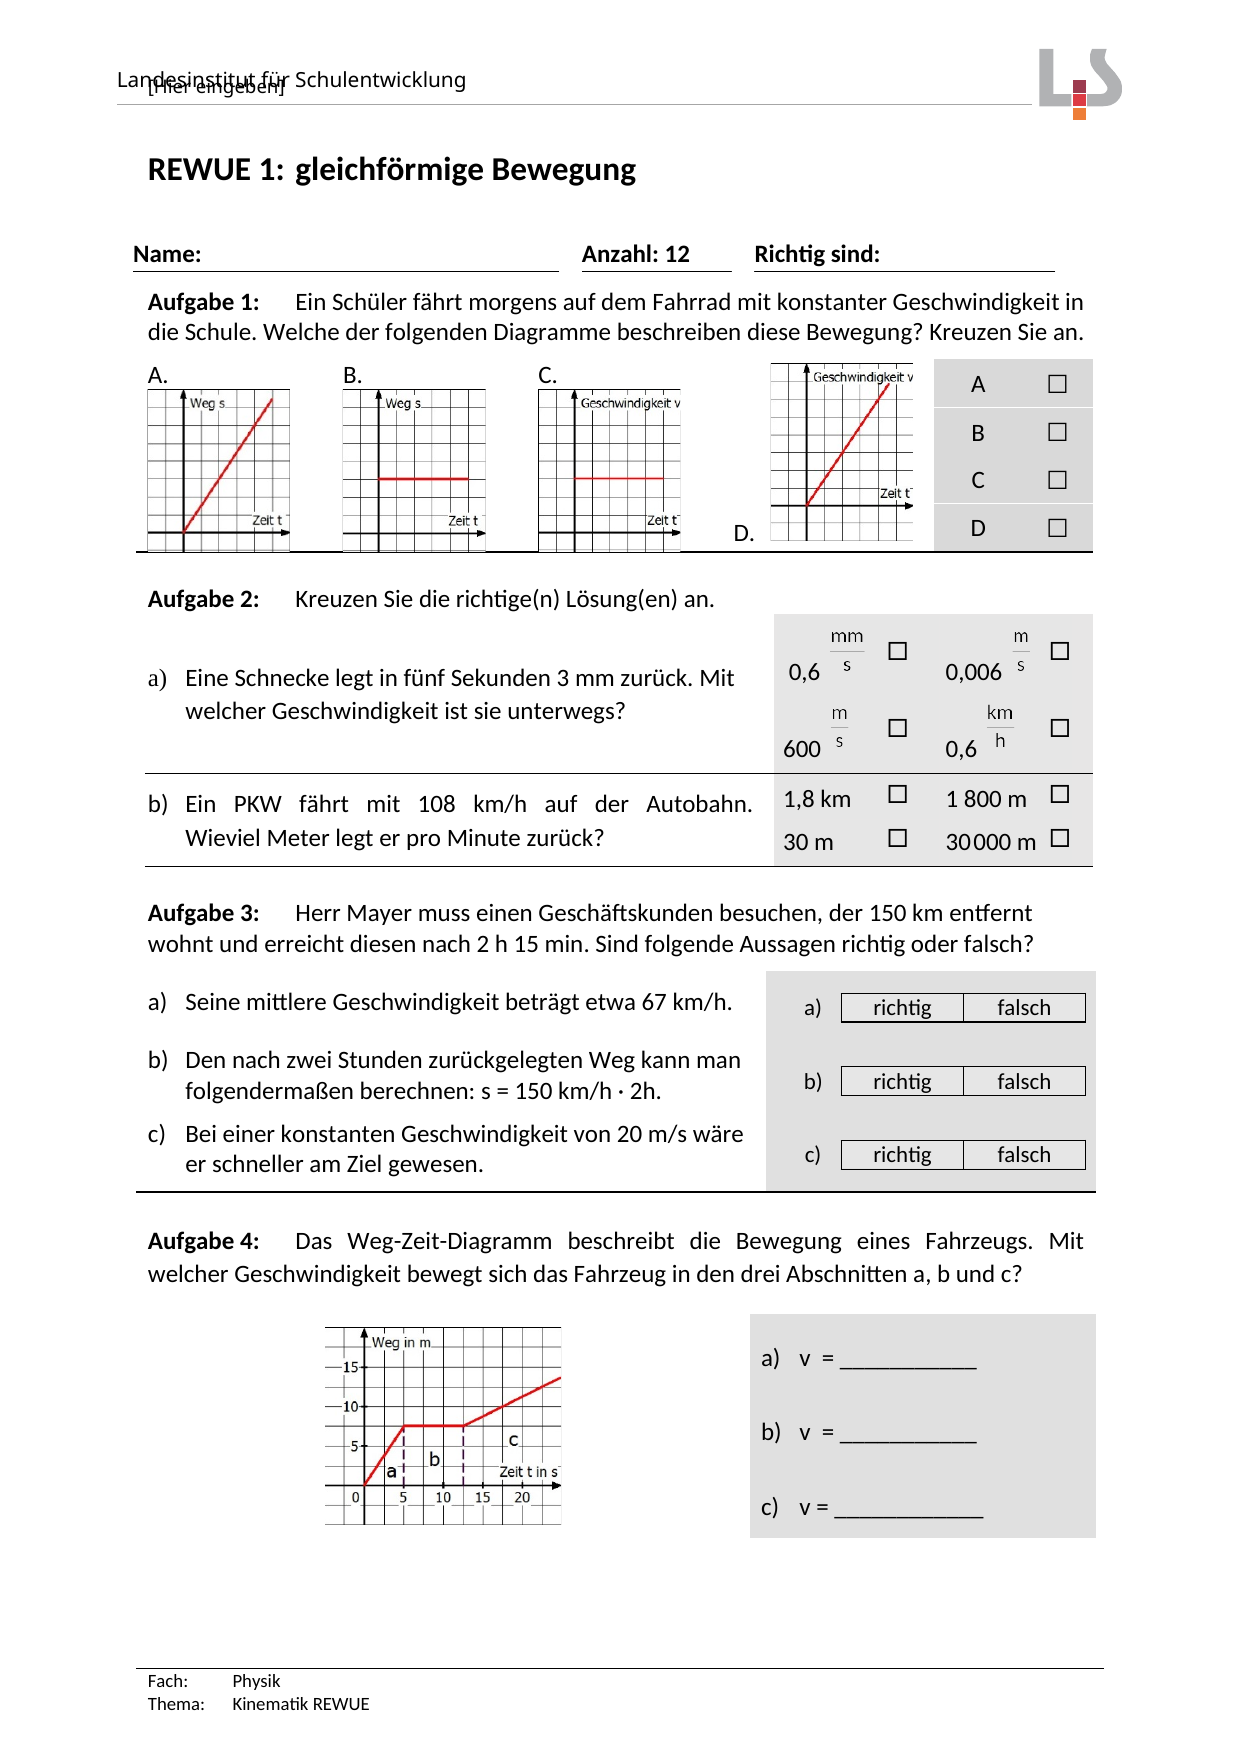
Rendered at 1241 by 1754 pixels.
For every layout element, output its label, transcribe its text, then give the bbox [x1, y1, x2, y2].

table_cell Bei einer konstanten Geschwindigkeit von 20 m/s wäre er schneller am Ziel gewesen. [136, 1118, 766, 1191]
table_header A [934, 359, 1022, 407]
text Aufgabe 2: Kreuzen Sie die richtige(n) Lösung(en) an. [148, 583, 1093, 613]
table_header Anzahl: 12 [570, 239, 743, 286]
table_header [136, 359, 332, 551]
picture [342, 389, 486, 552]
table_header [766, 971, 1096, 1044]
table_cell [136, 1314, 749, 1538]
table_cell B [934, 408, 1022, 455]
table_header Name: [122, 239, 570, 286]
table_cell Den nach zwei Stunden zurückgelegten Weg kann man folgendermaßen berechnen: s = 150 km/h · 2h. [136, 1044, 766, 1118]
table_header [774, 614, 1093, 773]
table_cell D [934, 504, 1022, 551]
table_cell [774, 774, 1093, 866]
picture [325, 1327, 562, 1525]
table_header Richtig sind: [743, 239, 1067, 286]
table_header [722, 359, 934, 551]
table_cell Ein PKW fährt mit 108 km/h auf der Autobahn. Wieviel Meter legt er pro Minute zurück? [145, 774, 774, 866]
subtitle REWUE 1: gleichförmige Bewegung [148, 148, 1093, 188]
table_cell v = ___________ [750, 1389, 1096, 1463]
table_cell v = ____________ [750, 1463, 1096, 1538]
table_cell [766, 1118, 1096, 1191]
table_cell C [934, 455, 1022, 503]
picture [147, 389, 290, 552]
table_header Aufgabe 4: Das Weg-Zeit-Diagramm beschreibt die Bewegung eines Fahrzeugs. Mit welcher Geschwindigkeit bewegt sich das Fahrzeug in den drei Abschnitten a, b und c? [136, 1223, 1096, 1314]
picture [538, 389, 681, 552]
picture [770, 363, 913, 541]
table_header Eine Schnecke legt in fünf Sekunden 3 mm zurück. Mit welcher Geschwindigkeit ist sie unterwegs? [145, 614, 774, 773]
table_header Seine mittlere Geschwindigkeit beträgt etwa 67 km/h. [136, 971, 766, 1044]
text Aufgabe 1: Ein Schüler fährt morgens auf dem Fahrrad mit konstanter Geschwindigkeit in die Schule. Welche der folgenden Diagramme beschreiben diese Bewegung? Kreuzen Sie an. [148, 286, 1093, 347]
table_cell [766, 1044, 1096, 1118]
table_header [332, 359, 527, 551]
text Aufgabe 3: Herr Mayer muss einen Geschäftskunden besuchen, der 150 km entfernt wohnt und erreicht diesen nach 2 h 15 min. Sind folgende Aussagen richtig oder falsch? [148, 897, 1093, 958]
table_header [527, 359, 722, 551]
table_cell v = ___________ [750, 1314, 1096, 1389]
